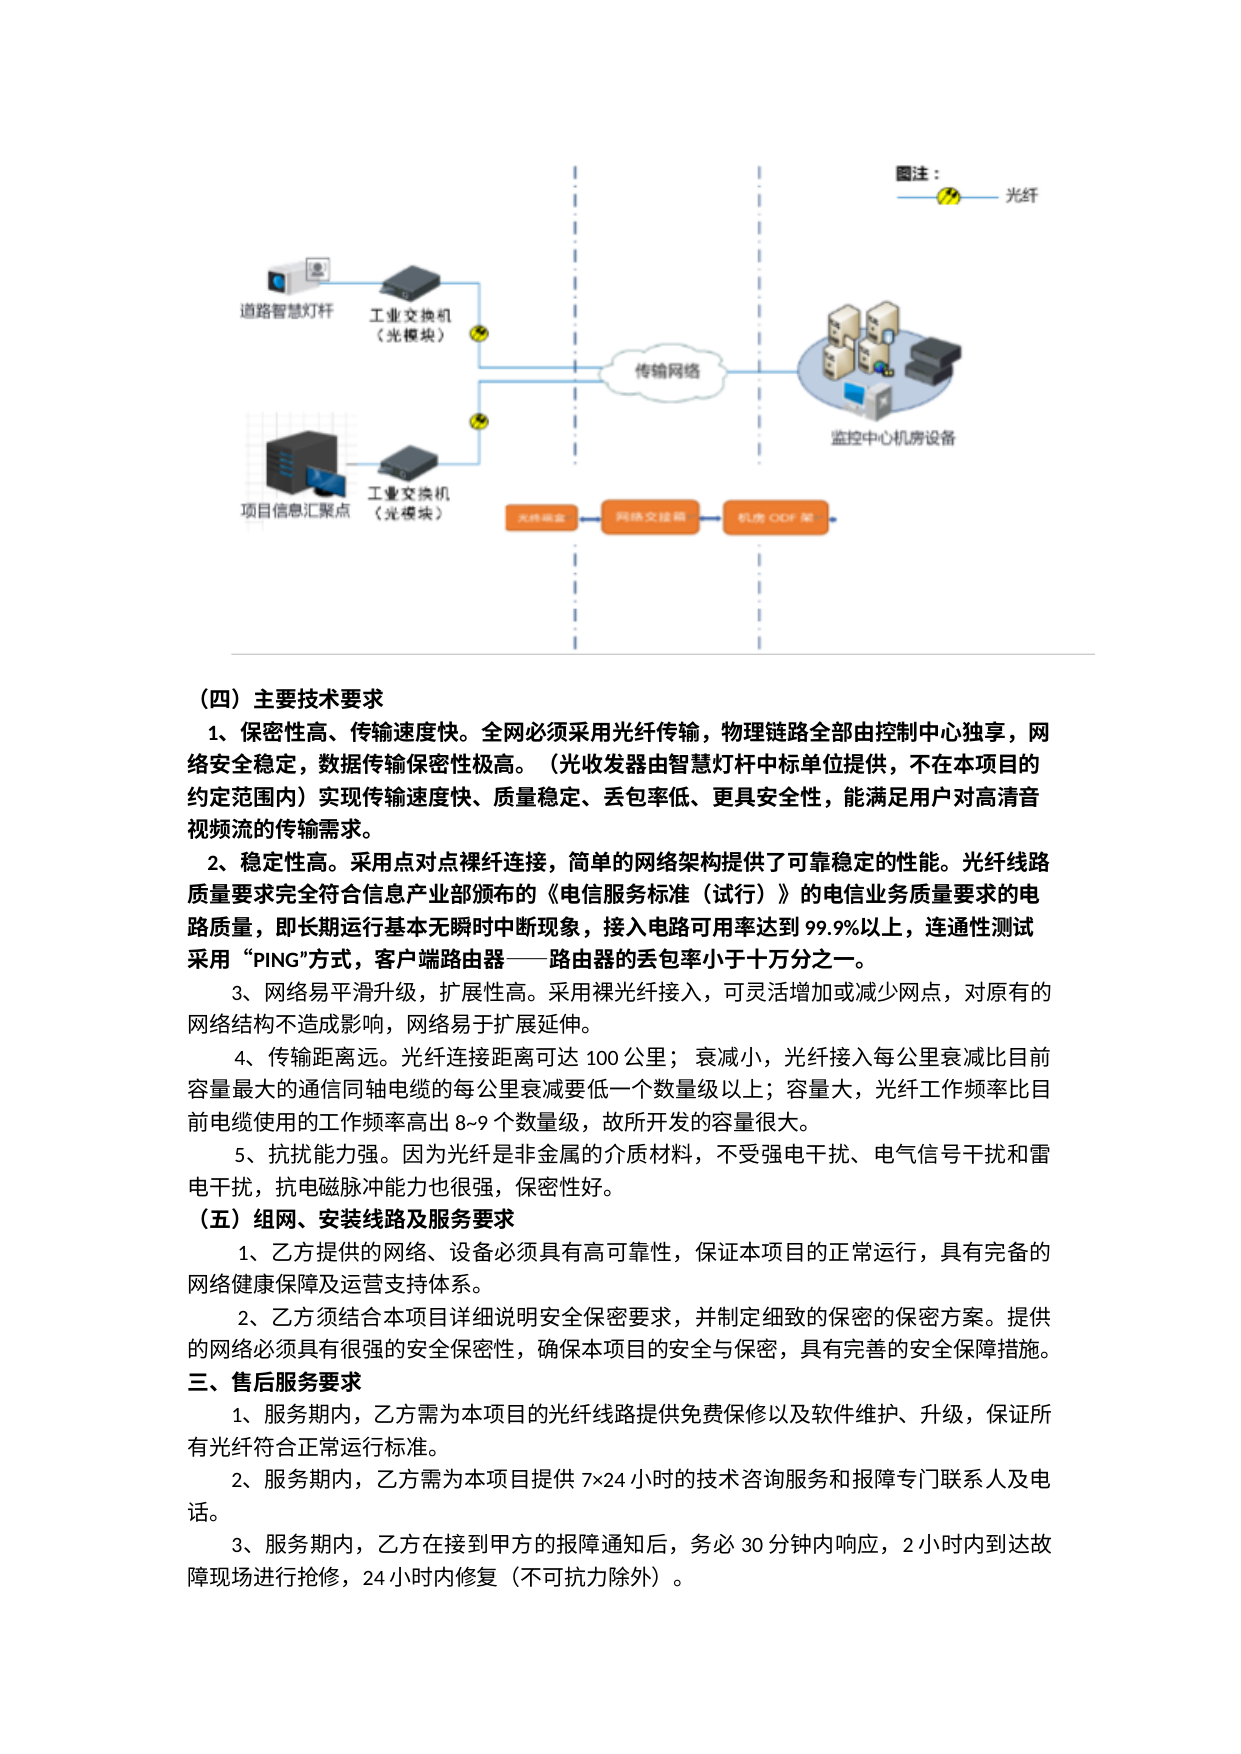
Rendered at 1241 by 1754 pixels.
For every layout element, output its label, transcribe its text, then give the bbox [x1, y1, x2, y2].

text 4、传输距离远。光纤连接距离可达100公里； 衰减小，光纤接入每公里衰减比目前容量最大的通信同轴电缆的每公里衰减要低一个数量级以上；容量大，光纤工作频率比目前电缆使用的工作频率高出 8~9 个数量级，故所开发的容量很大。 [187, 1039, 1053, 1137]
text 1、服务期内，乙方需为本项目的光纤线路提供免费保修以及软件维护、升级，保证所有光纤符合正常运行标准。 [187, 1397, 1053, 1462]
text （四）主要技术要求 [187, 682, 1053, 714]
text （五）组网、安装线路及服务要求 [187, 1202, 1053, 1234]
picture [231, 162, 1096, 656]
text 2、稳定性高。采用点对点裸纤连接，简单的网络架构提供了可靠稳定的性能。光纤线路质量要求完全符合信息产业部颁布的《电信服务标准（试行）》的电信业务质量要求的电路质量，即长期运行基本无瞬时中断现象，接入电路可用率达到99.9%以上，连通性测试采用“PING”方式，客户端路由器——路由器的丢包率小于十万分之一。 [187, 844, 1053, 974]
text 2、服务期内，乙方需为本项目提供7×24小时的技术咨询服务和报障专门联系人及电话。 [187, 1462, 1053, 1527]
text 5、抗扰能力强。因为光纤是非金属的介质材料，不受强电干扰、电气信号干扰和雷电干扰，抗电磁脉冲能力也很强，保密性好。 [187, 1137, 1053, 1202]
text 三、售后服务要求 [187, 1364, 1053, 1397]
text 3、网络易平滑升级，扩展性高。采用裸光纤接入，可灵活增加或减少网点，对原有的网络结构不造成影响，网络易于扩展延伸。 [187, 974, 1053, 1039]
text 1、保密性高、传输速度快。全网必须采用光纤传输，物理链路全部由控制中心独享，网络安全稳定，数据传输保密性极高。（光收发器由智慧灯杆中标单位提供，不在本项目的约定范围内）实现传输速度快、质量稳定、丢包率低、更具安全性，能满足用户对高清音视频流的传输需求。 [187, 714, 1053, 844]
text 3、服务期内，乙方在接到甲方的报障通知后，务必30分钟内响应，2小时内到达故障现场进行抢修，24小时内修复（不可抗力除外）。 [187, 1527, 1053, 1592]
text 1、乙方提供的网络、设备必须具有高可靠性，保证本项目的正常运行，具有完备的网络健康保障及运营支持体系。 [187, 1234, 1053, 1299]
text 2、乙方须结合本项目详细说明安全保密要求，并制定细致的保密的保密方案。提供的网络必须具有很强的安全保密性，确保本项目的安全与保密，具有完善的安全保障措施。 [187, 1299, 1053, 1364]
